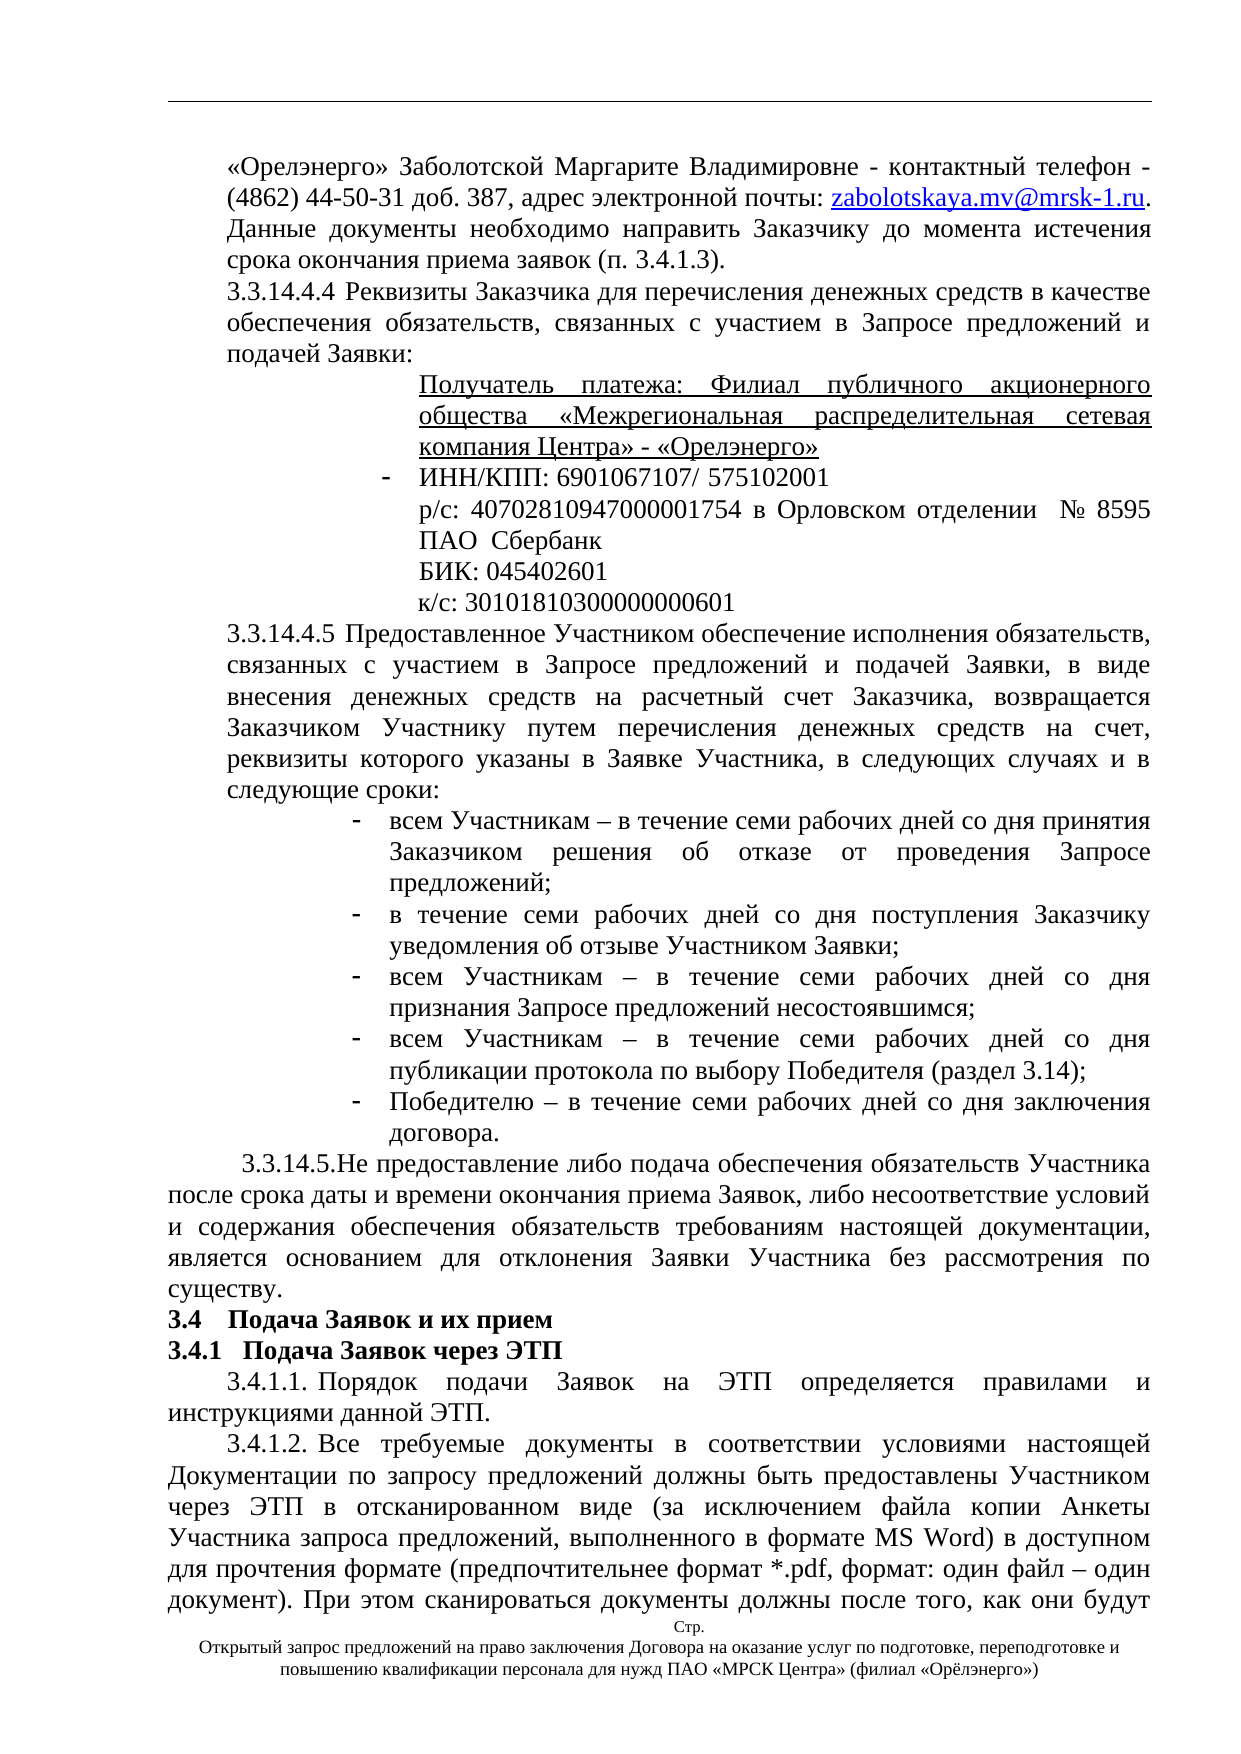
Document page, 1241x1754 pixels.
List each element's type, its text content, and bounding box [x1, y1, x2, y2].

list Победителю – в течение семи рабочих дней со дня заключения договора. [352, 1085, 1152, 1147]
list Предоставленное Участником обеспечение исполнения обязательств, связанных с участием в Запросе предложений и подачей Заявки, в виде внесения денежных средств на расчетный счет Заказчика, возвращается Заказчиком Участнику путем перечисления денежных средств на счет, реквизиты которого указаны в Заявке Участника, в следующих случаях и в следующие сроки: [227, 617, 1152, 804]
subtitle Подача Заявок через ЭТП [168, 1334, 1152, 1365]
list Получатель платежа: Филиал публичного акционерного общества «Межрегиональная распределительная сетевая компания Центра» - «Орелэнерго» [419, 428, 1152, 461]
list Получатель платежа: Филиал публичного акционерного общества «Межрегиональная распределительная сетевая компания Центра» - «Орелэнерго» [419, 397, 1152, 426]
list Реквизиты Заказчика для перечисления денежных средств в качестве обеспечения обязательств, связанных с участием в Запросе предложений и подачей Заявки: [227, 274, 1152, 368]
list Порядок подачи Заявок на ЭТП определяется правилами и инструкциями данной ЭТП. [168, 1365, 1152, 1428]
list всем Участникам – в течение семи рабочих дней со дня принятия Заказчиком решения об отказе от проведения Запросе предложений; [352, 804, 1152, 898]
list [168, 1428, 1152, 1614]
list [227, 150, 1152, 274]
list всем Участникам – в течение семи рабочих дней со дня публикации протокола по выбору Победителя (раздел 3.14); [352, 1022, 1152, 1085]
list в течение семи рабочих дней со дня поступления Заказчику уведомления об отзыве Участником Заявки; [352, 898, 1152, 960]
list ИНН/КПП: 6901067107/ 575102001 [381, 461, 1152, 493]
list к/с: 30101810300000000601 [168, 586, 1152, 617]
list всем Участникам – в течение семи рабочих дней со дня признания Запросе предложений несостоявшимся; [352, 960, 1152, 1022]
list р/с: 40702810947000001754 в Орловском отделении № 8595 ПАО Сбербанк [419, 493, 1152, 555]
list Получатель платежа: Филиал публичного акционерного общества «Межрегиональная распределительная сетевая компания Центра» - «Орелэнерго» [419, 368, 1152, 395]
subtitle Подача Заявок и их прием [168, 1303, 1152, 1334]
list БИК: 045402601 [419, 555, 1152, 586]
list Не предоставление либо подача обеспечения обязательств Участника после срока даты и времени окончания приема Заявок, либо несоответствие условий и содержания обеспечения обязательств требованиям настоящей документации, является основанием для отклонения Заявки Участника без рассмотрения по существу. [168, 1147, 1152, 1303]
